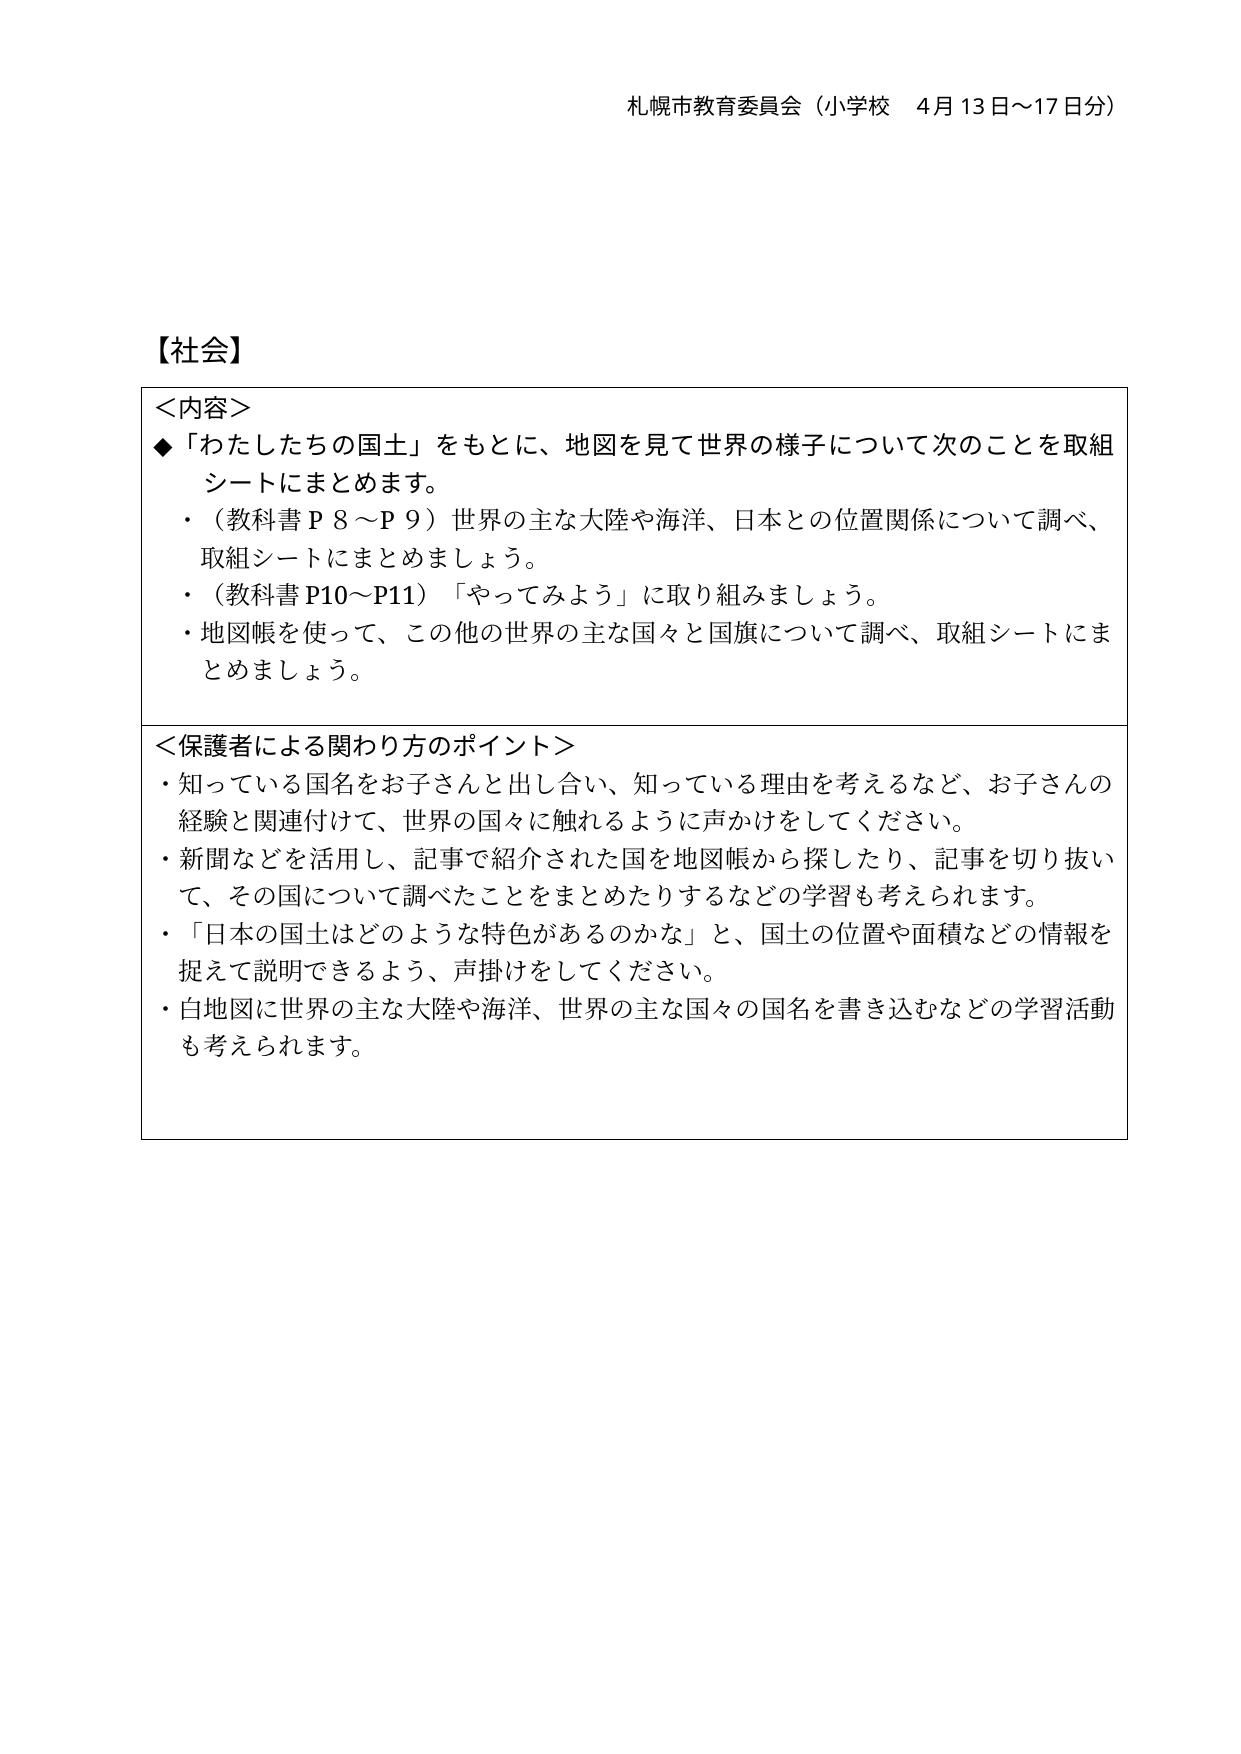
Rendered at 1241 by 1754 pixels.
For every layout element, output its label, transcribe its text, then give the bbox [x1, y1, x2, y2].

text 【社会】 [112, 312, 1128, 387]
table_header ＜内容＞ ◆「わたしたちの国土」をもとに、地図を見て世界の様子について次のことを取組シートにまとめます。 ・（教科書P８～P９）世界の主な大陸や海洋、日本との位置関係について調べ、取組シートにまとめましょう。 ・（教科書P10～P11）「やってみよう」に取り組みましょう。 ・地図帳を使って、この他の世界の主な国々と国旗について調べ、取組シートにまとめましょう。 [142, 388, 1127, 725]
table_cell ＜保護者による関わり方のポイント＞ ・知っている国名をお子さんと出し合い、知っている理由を考えるなど、お子さんの経験と関連付けて、世界の国々に触れるように声かけをしてください。 ・新聞などを活用し、記事で紹介された国を地図帳から探したり、記事を切り抜いて、その国について調べたことをまとめたりするなどの学習も考えられます。 ・「日本の国土はどのような特色があるのかな」と、国土の位置や面積などの情報を捉えて説明できるよう、声掛けをしてください。 ・白地図に世界の主な大陸や海洋、世界の主な国々の国名を書き込むなどの学習活動も考えられます。 [142, 726, 1127, 1139]
